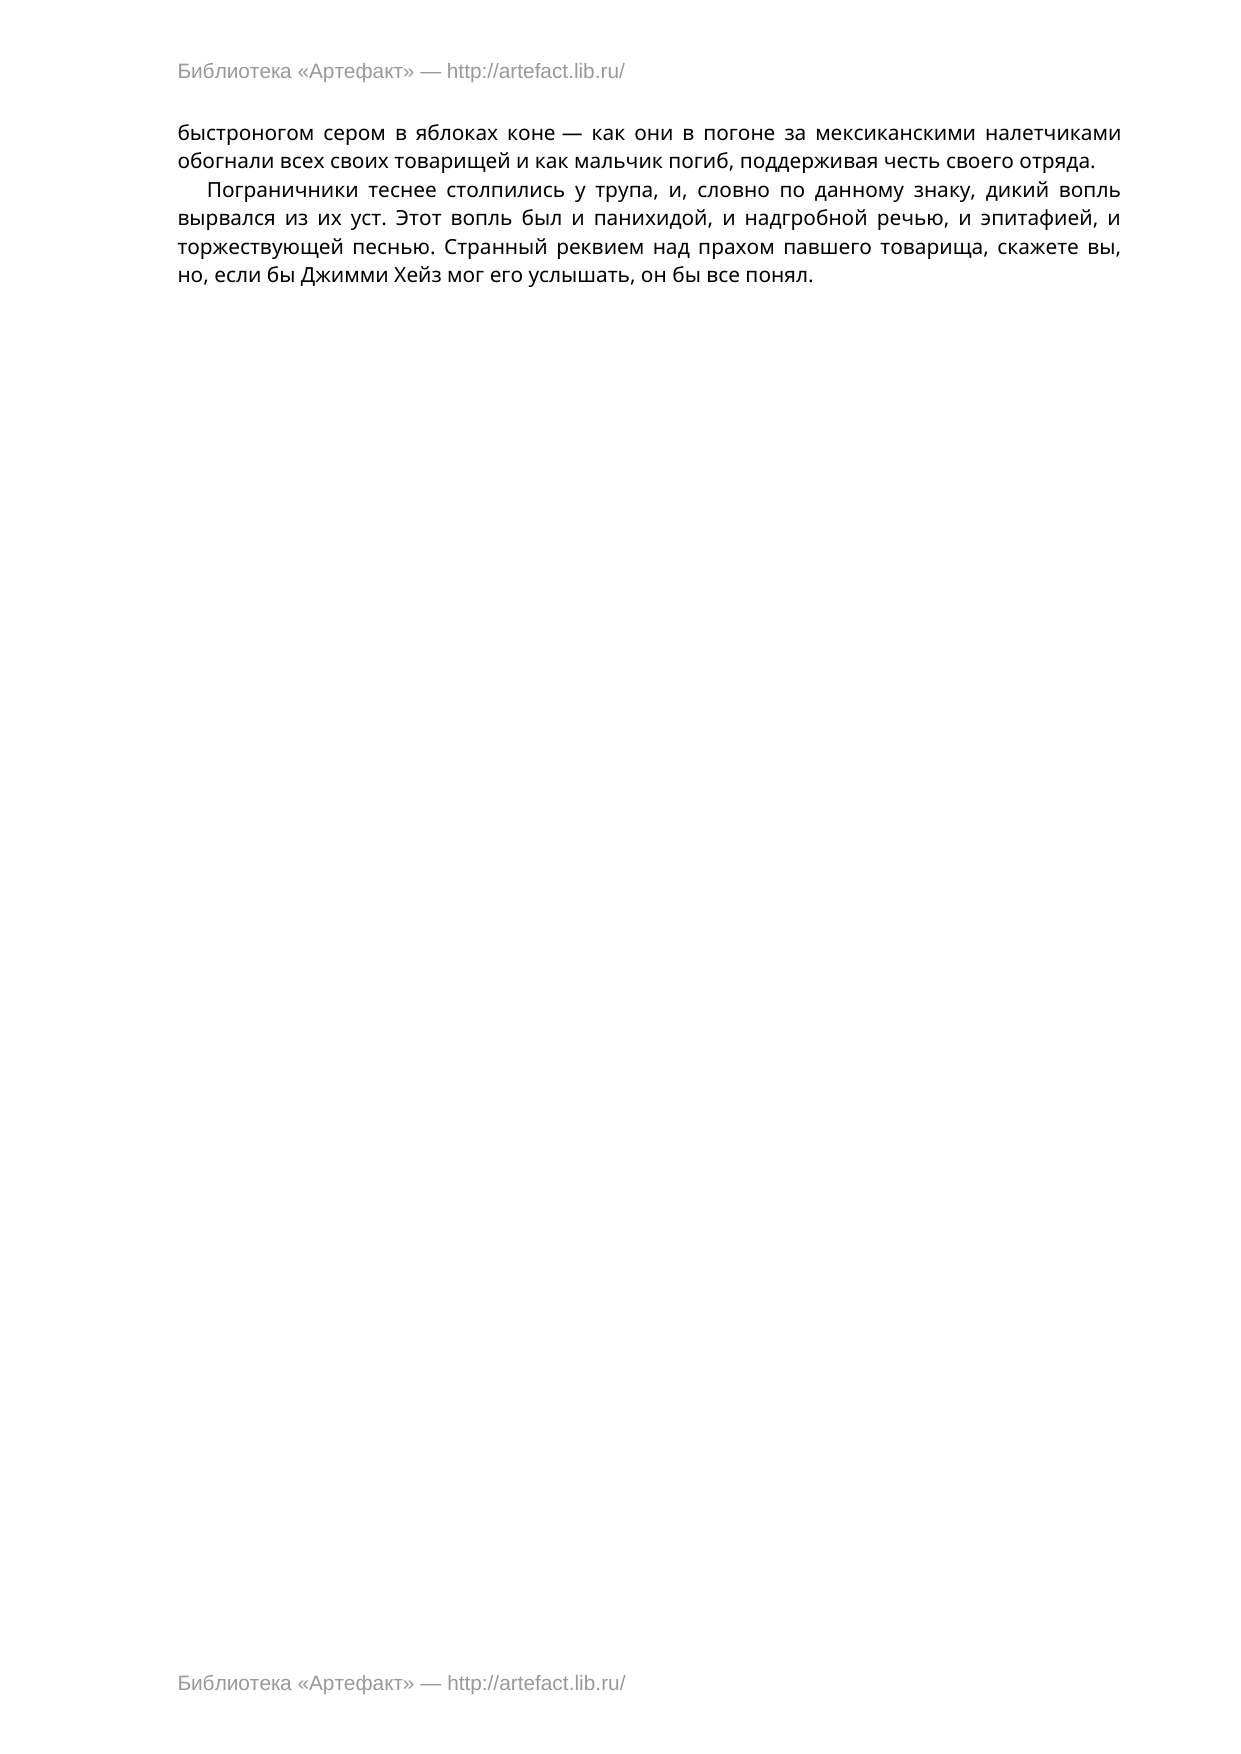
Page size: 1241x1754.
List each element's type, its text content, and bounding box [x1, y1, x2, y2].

text Пограничники теснее столпились у трупа, и, словно по данному знаку, дикий вопль вырвался из их уст. Этот вопль был и панихидой, и надгробной речью, и эпитафией, и торжествующей песнью. Странный реквием над прахом павшего товарища, скажете вы, но, если бы Джимми Хейз мог его услышать, он бы все понял. [177, 175, 1122, 289]
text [177, 118, 1122, 175]
